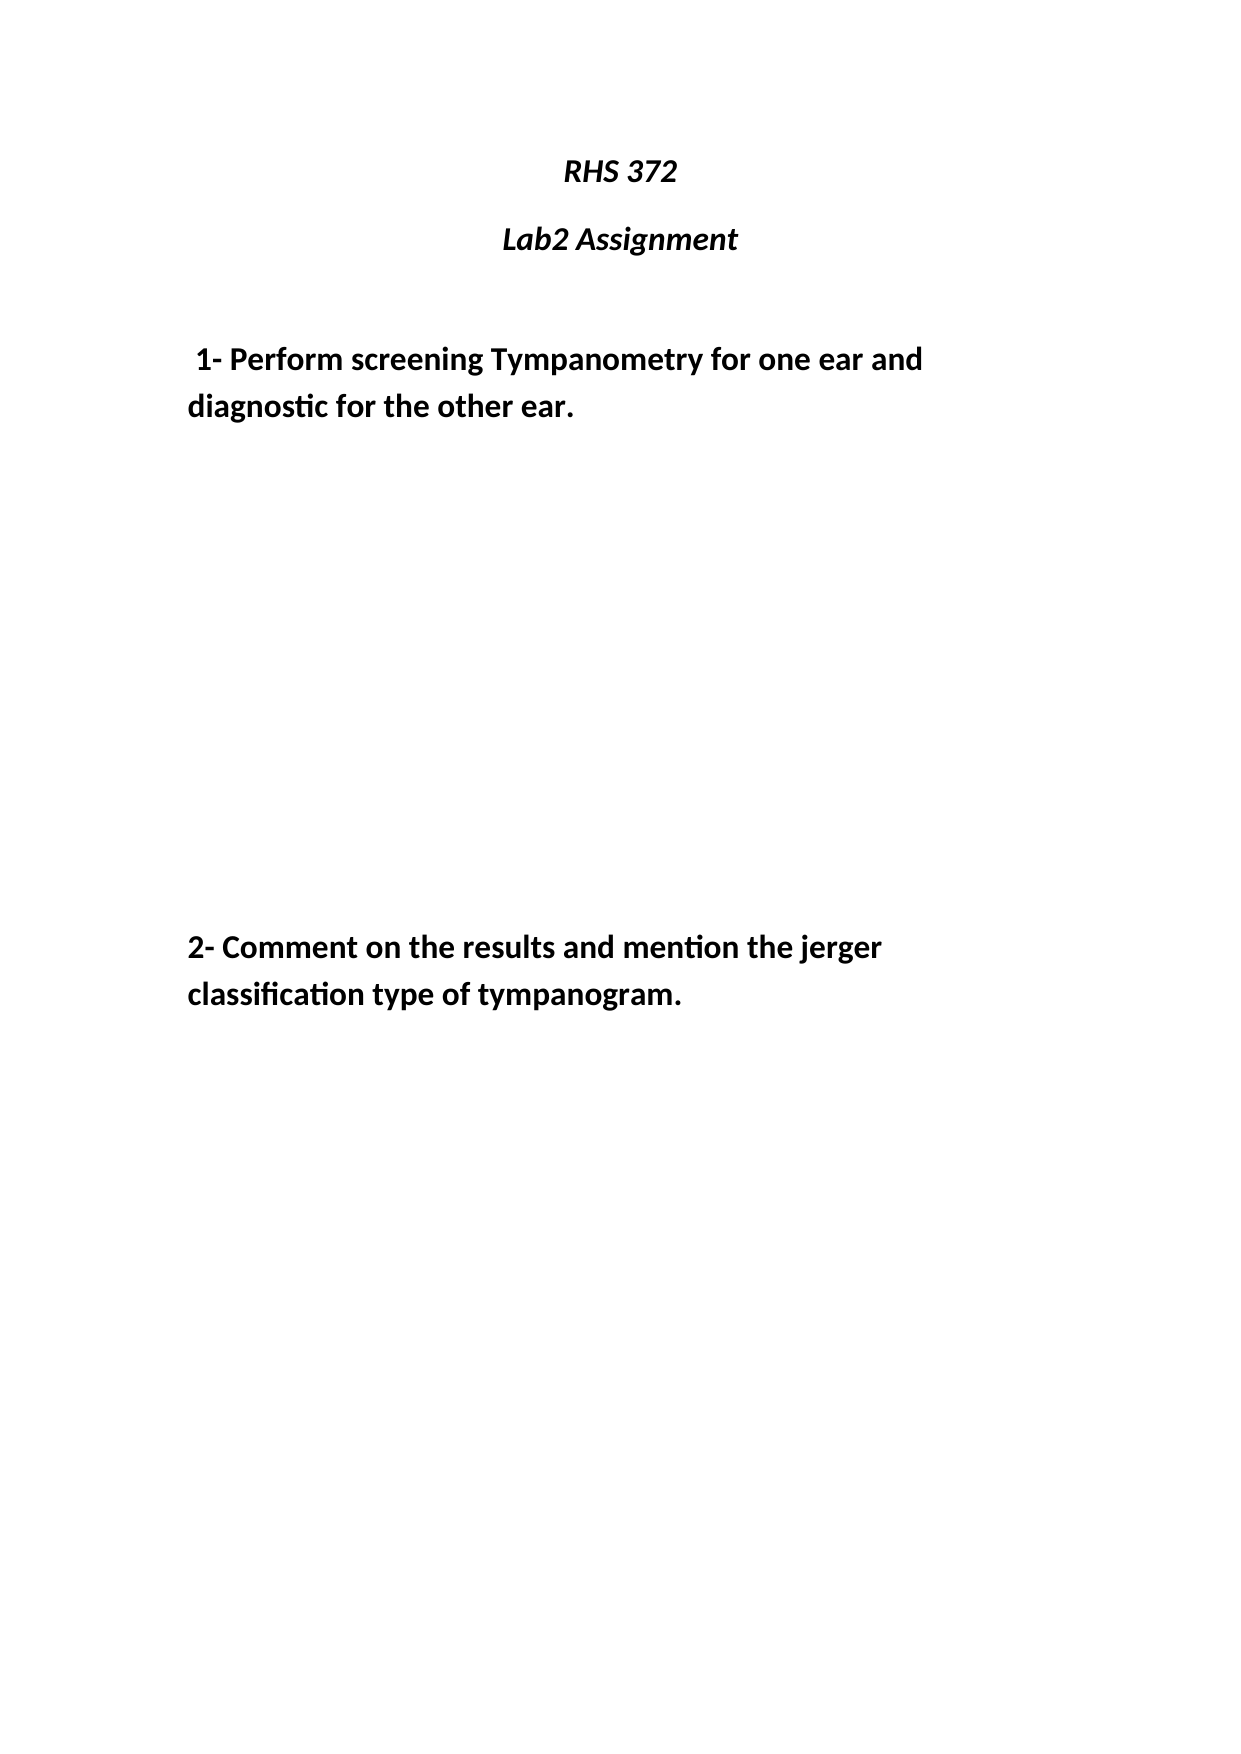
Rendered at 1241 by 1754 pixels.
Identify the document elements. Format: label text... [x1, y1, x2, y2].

text Lab2 Assignment [187, 218, 1053, 258]
text RHS 372 [187, 150, 1053, 191]
text 2- Comment on the results and mention the jerger classification type of tympanogram. [187, 926, 1053, 1013]
text 1- Perform screening Tympanometry for one ear and diagnostic for the other ear. [187, 338, 1053, 426]
